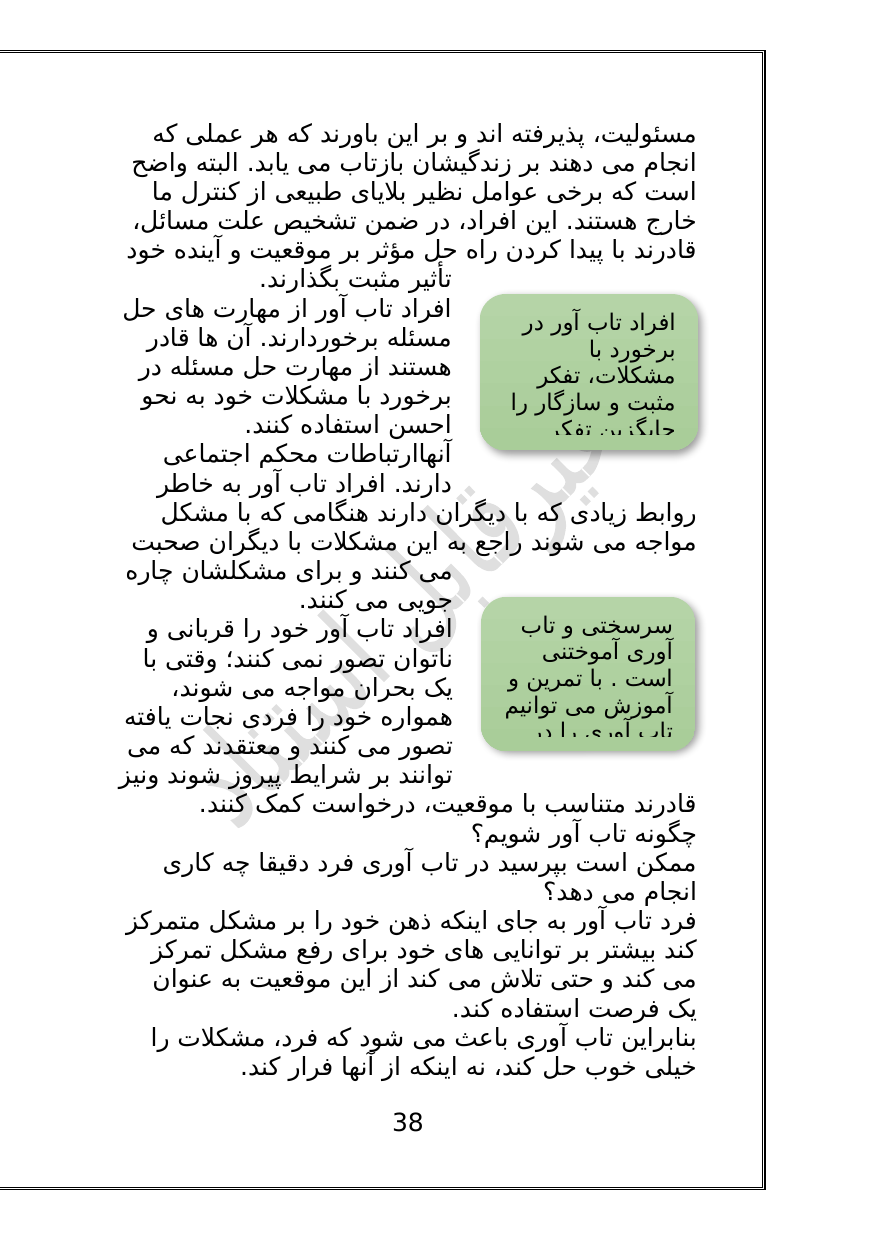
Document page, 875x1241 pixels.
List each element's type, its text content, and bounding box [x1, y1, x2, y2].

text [119, 119, 697, 294]
text افراد تاب آور از مهارت های حل مسئله برخوردارند. آن ها قادر هستند از مهارت حل مسئله در برخورد با مشکلات خود به نحو احسن استفاده کنند. [119, 294, 496, 439]
text ممکن است بپرسید در تاب آوری فرد دقیقا چه کاری انجام می دهد؟ [119, 848, 697, 906]
text افراد تاب آور خود را قربانی و ناتوان تصور نمی کنند؛ وقتی با یک بحران مواجه می شوند، همواره خود را فردی نجات یافته تصور می کنند و معتقدند که می توانند بر شرایط پیروز شوند ونیز قادرند متناسب با موقعیت، درخواست کمک کنند. [119, 614, 697, 819]
text آنهاارتباطات محکم اجتماعی دارند. افراد تاب آور به خاطر روابط زیادی که با دیگران دارند هنگامی که با مشکل مواجه می شوند راجع به این مشکلات با دیگران صحبت می کنند و برای مشکلشان چاره جویی می کنند. [119, 439, 697, 614]
subtitle چگونه تاب آور شویم؟ [119, 819, 697, 848]
text بنابراین تاب آوری باعث می شود که فرد، مشکلات را خیلی خوب حل کند، نه اینکه از آنها فرار کند. [119, 1023, 697, 1081]
text فرد تاب آور به جای اینکه ذهن خود را بر مشکل متمرکز کند بیشتر بر توانایی های خود برای رفع مشکل تمرکز می کند و حتی تلاش می کند از این موقعیت به عنوان یک فرصت استفاده کند. [119, 906, 697, 1023]
